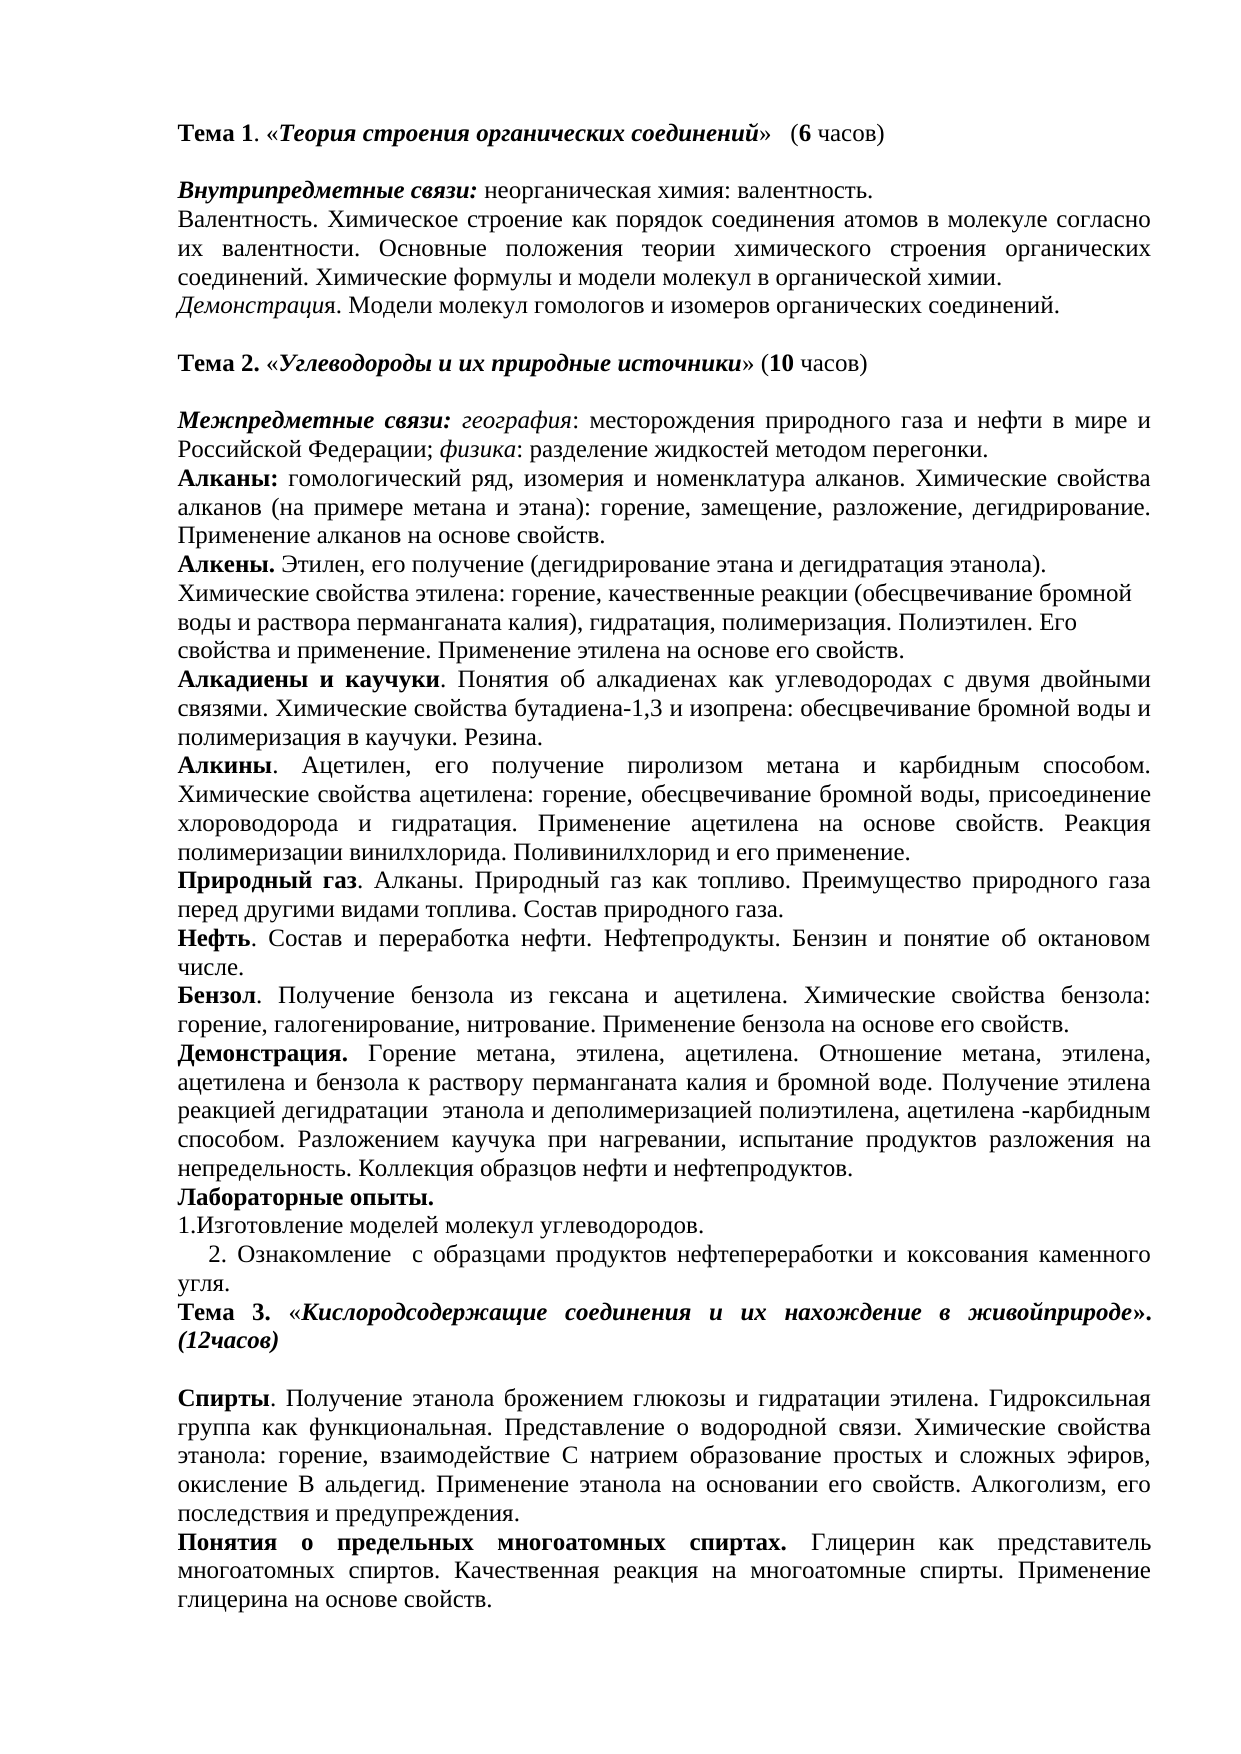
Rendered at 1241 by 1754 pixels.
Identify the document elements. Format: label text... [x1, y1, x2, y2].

text Тема 1. «Теория строения органических соединений» (6 часов) [177, 118, 1152, 147]
text Валентность. Химическое строение как порядок соединения атомов в молекуле согласно их валентности. Основные положения теории химического строения органических соединений. Химические формулы и модели молекул в органической химии. [177, 204, 1152, 291]
text Лабораторные опыты. [177, 1182, 1152, 1211]
text Тема 2. «Углеводороды и их природные источники» (10 часов) [177, 348, 1152, 377]
text Алкадиены и каучуки. Понятия об алкадиенах как углеводородах с двумя двойными связями. Химические свойства бутадиена-1,3 и изопрена: обесцвечивание бромной воды и полимеризация в каучуки. Резина. [177, 664, 1152, 751]
text Природный газ. Алканы. Природный газ как топливо. Преимущество природного газа перед другими видами топлива. Состав природного газа. [177, 866, 1152, 923]
text Бензол. Получение бензола из гексана и ацетилена. Химические свойства бензола: горение, галогенирование, нитрование. Применение бензола на основе его свойств. [177, 981, 1152, 1038]
text Внутрипредметные связи: неорганическая химия: валентность. [177, 176, 1152, 204]
text Алкены. Этилен, его получение (дегидрирование этана и дегидратация этанола). Химические свойства этилена: горение, качественные реакции (обесцвечивание бромной воды и раствора перманганата калия), гидратация, полимеризация. Полиэтилен. Его свойства и применение. Применение этилена на основе его свойств. [177, 549, 1152, 664]
text Алканы: гомологический ряд, изомерия и номенклатура алканов. Химические свойства алканов (на примере метана и этана): горение, замещение, разложение, дегидрирование. Применение алканов на основе свойств. [177, 463, 1152, 549]
text Понятия о предельных многоатомных спиртах. Глицерин как представитель многоатомных спиртов. Качественная реакция на многоатомные спирты. Применение глицерина на основе свойств. [177, 1527, 1152, 1613]
text Межпредметные связи: география: месторождения природного газа и нефти в мире и Российской Федерации; физика: разделение жидкостей методом перегонки. [177, 406, 1152, 463]
text Нефть. Состав и переработка нефти. Нефтепродукты. Бензин и понятие об октановом числе. [177, 923, 1152, 981]
text Алкины. Ацетилен, его получение пиролизом метана и карбидным способом. Химические свойства ацетилена: горение, обесцвечивание бромной воды, присоединение хлороводорода и гидратация. Применение ацетилена на основе свойств. Реакция полимеризации винилхлорида. Поливинилхлорид и его применение. [177, 751, 1152, 866]
text Спирты. Получение этанола брожением глюкозы и гидратации этилена. Гидроксильная группа как функциональная. Представление о водородной связи. Химические свойства этанола: горение, взаимодействие С натрием образование простых и сложных эфиров, окисление В альдегид. Применение этанола на основании его свойств. Алкоголизм, его последствия и предупреждения. [177, 1383, 1152, 1527]
text 2. Ознакомление с образцами продуктов нефтепереработки и коксования каменного угля. [177, 1239, 1152, 1297]
text Демонстрация. Горение метана, этилена, ацетилена. Отношение метана, этилена, ацетилена и бензола к раствору перманганата калия и бромной воде. Получение этилена реакцией дегидратации этанола и деполимеризацией полиэтилена, ацетилена -карбидным способом. Разложением каучука при нагревании, испытание продуктов разложения на непредельность. Коллекция образцов нефти и нефтепродуктов. [177, 1038, 1152, 1182]
text 1.Изготовление моделей молекул углеводородов. [177, 1211, 1152, 1239]
text Тема 3. «Кислородсодержащие соединения и их нахождение в живойприроде». (12часов) [177, 1297, 1152, 1354]
text Демонстрация. Модели молекул гомологов и изомеров органических соединений. [177, 291, 1152, 319]
